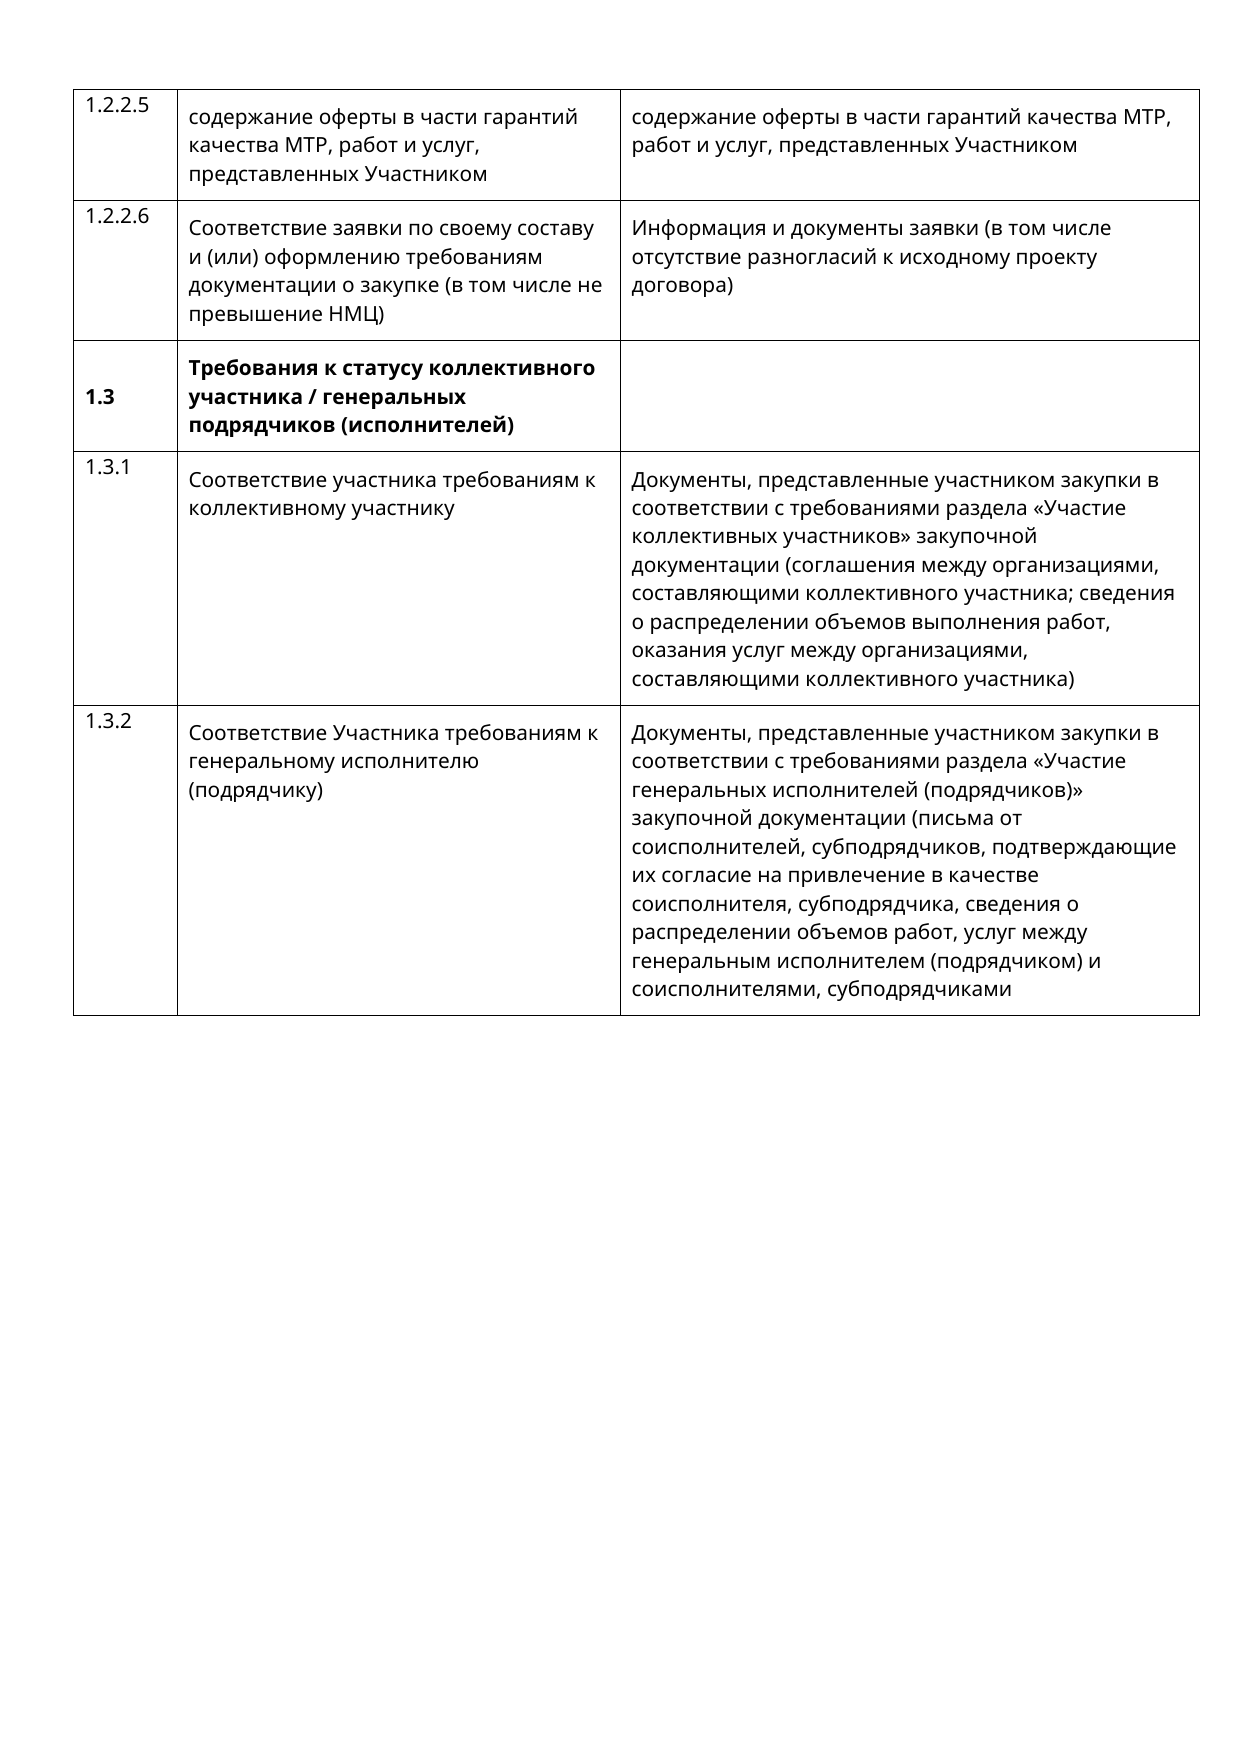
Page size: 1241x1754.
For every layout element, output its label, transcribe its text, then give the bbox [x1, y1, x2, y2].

table_cell содержание оферты в части гарантий качества МТР, работ и услуг, представленных Участником [621, 90, 1199, 200]
table_cell 1.2.2.6 [74, 201, 177, 340]
table_cell Соответствие Участника требованиям к генеральному исполнителю (подрядчику) [178, 706, 620, 1015]
table_cell Соответствие заявки по своему составу и (или) оформлению требованиям документации о закупке (в том числе не превышение НМЦ) [178, 201, 620, 340]
table_cell содержание оферты в части гарантий качества МТР, работ и услуг, представленных Участником [178, 90, 620, 200]
table_cell Соответствие участника требованиям к коллективному участнику [178, 452, 620, 705]
table_cell Информация и документы заявки (в том числе отсутствие разногласий к исходному проекту договора) [621, 201, 1199, 340]
table_cell Документы, представленные участником закупки в соответствии с требованиями раздела «Участие коллективных участников» закупочной документации (соглашения между организациями, составляющими коллективного участника; сведения о распределении объемов выполнения работ, оказания услуг между организациями, составляющими коллективного участника) [621, 452, 1199, 705]
table_cell [621, 341, 1199, 451]
table_cell 1.2.2.5 [74, 90, 177, 200]
table_cell 1.3 [74, 341, 177, 451]
table_cell Требования к статусу коллективного участника / генеральных подрядчиков (исполнителей) [178, 341, 620, 451]
table_cell 1.3.1 [74, 452, 177, 705]
table_cell Документы, представленные участником закупки в соответствии с требованиями раздела «Участие генеральных исполнителей (подрядчиков)» закупочной документации (письма от соисполнителей, субподрядчиков, подтверждающие их согласие на привлечение в качестве соисполнителя, субподрядчика, сведения о распределении объемов работ, услуг между генеральным исполнителем (подрядчиком) и соисполнителями, субподрядчиками [621, 706, 1199, 1015]
table_cell 1.3.2 [74, 706, 177, 1015]
